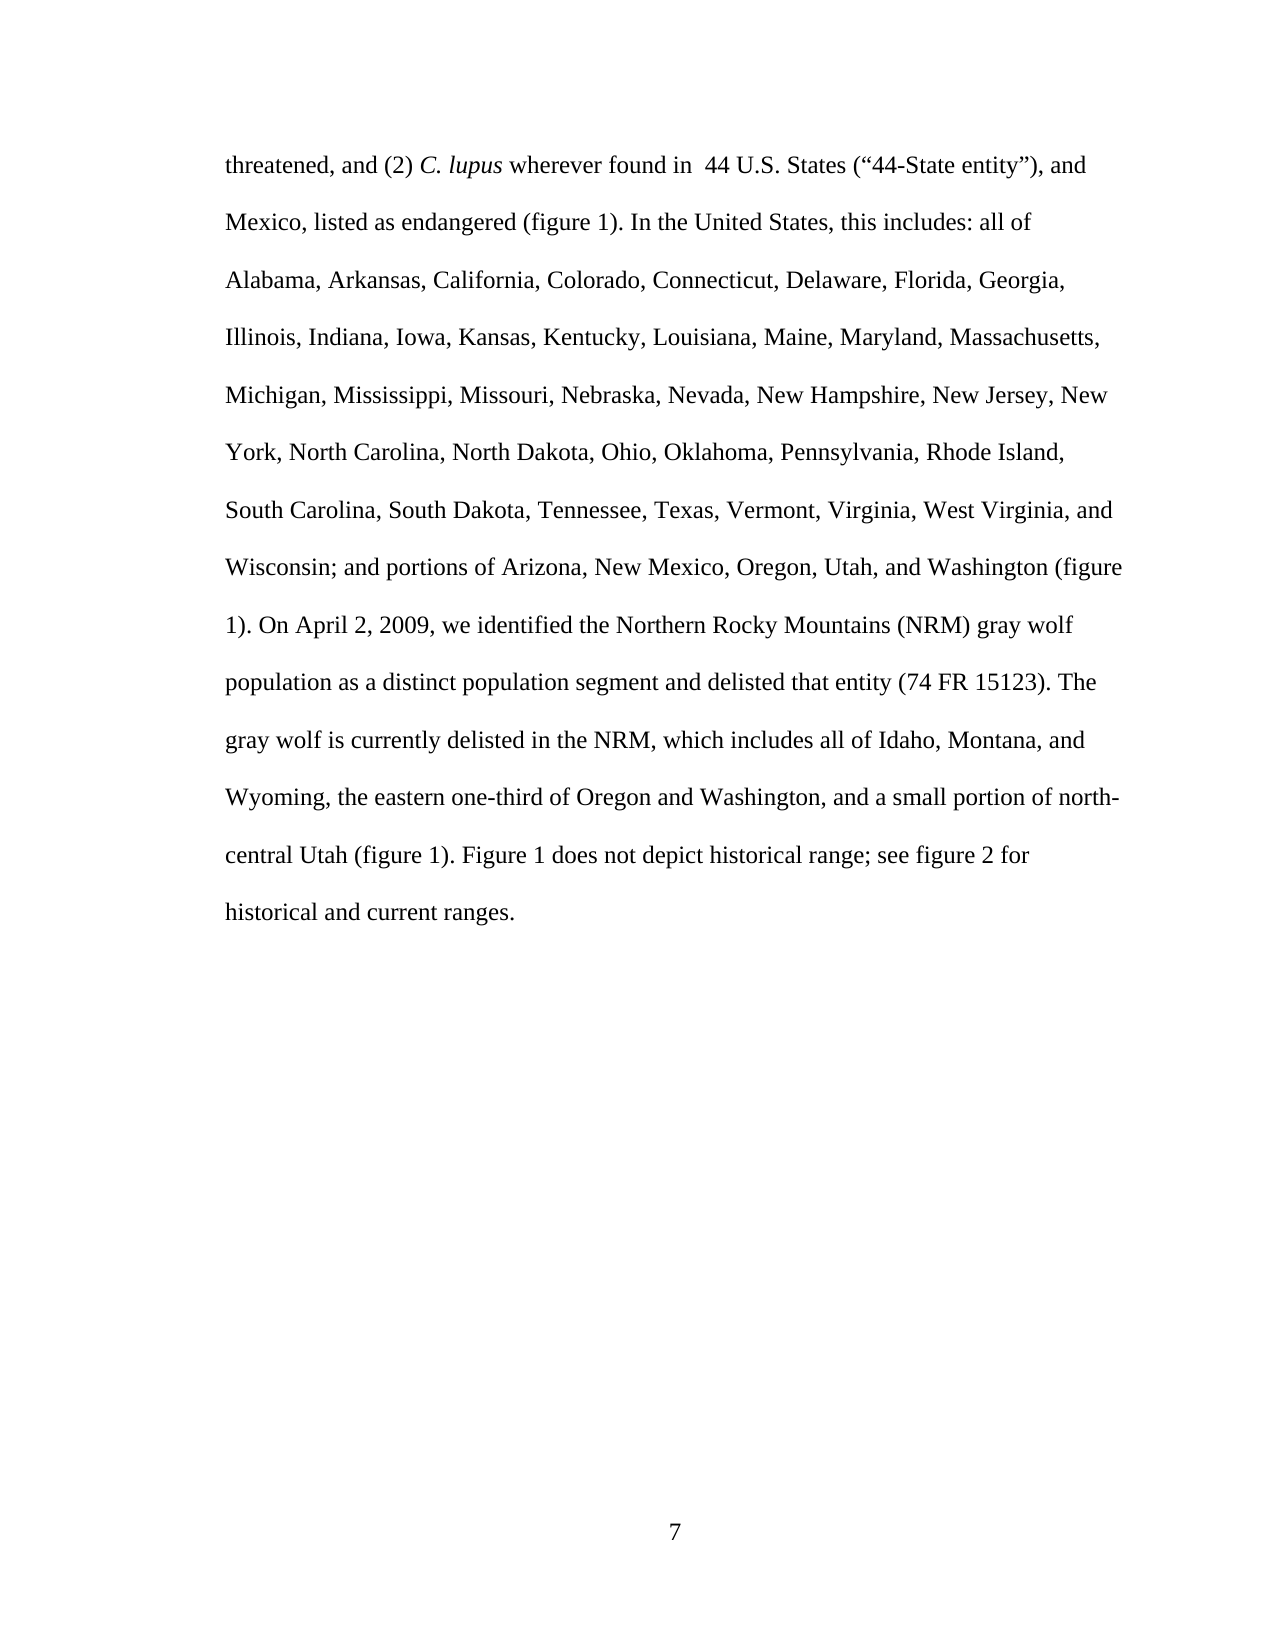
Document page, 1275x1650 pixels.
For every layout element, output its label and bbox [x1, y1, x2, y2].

text [225, 150, 1125, 926]
